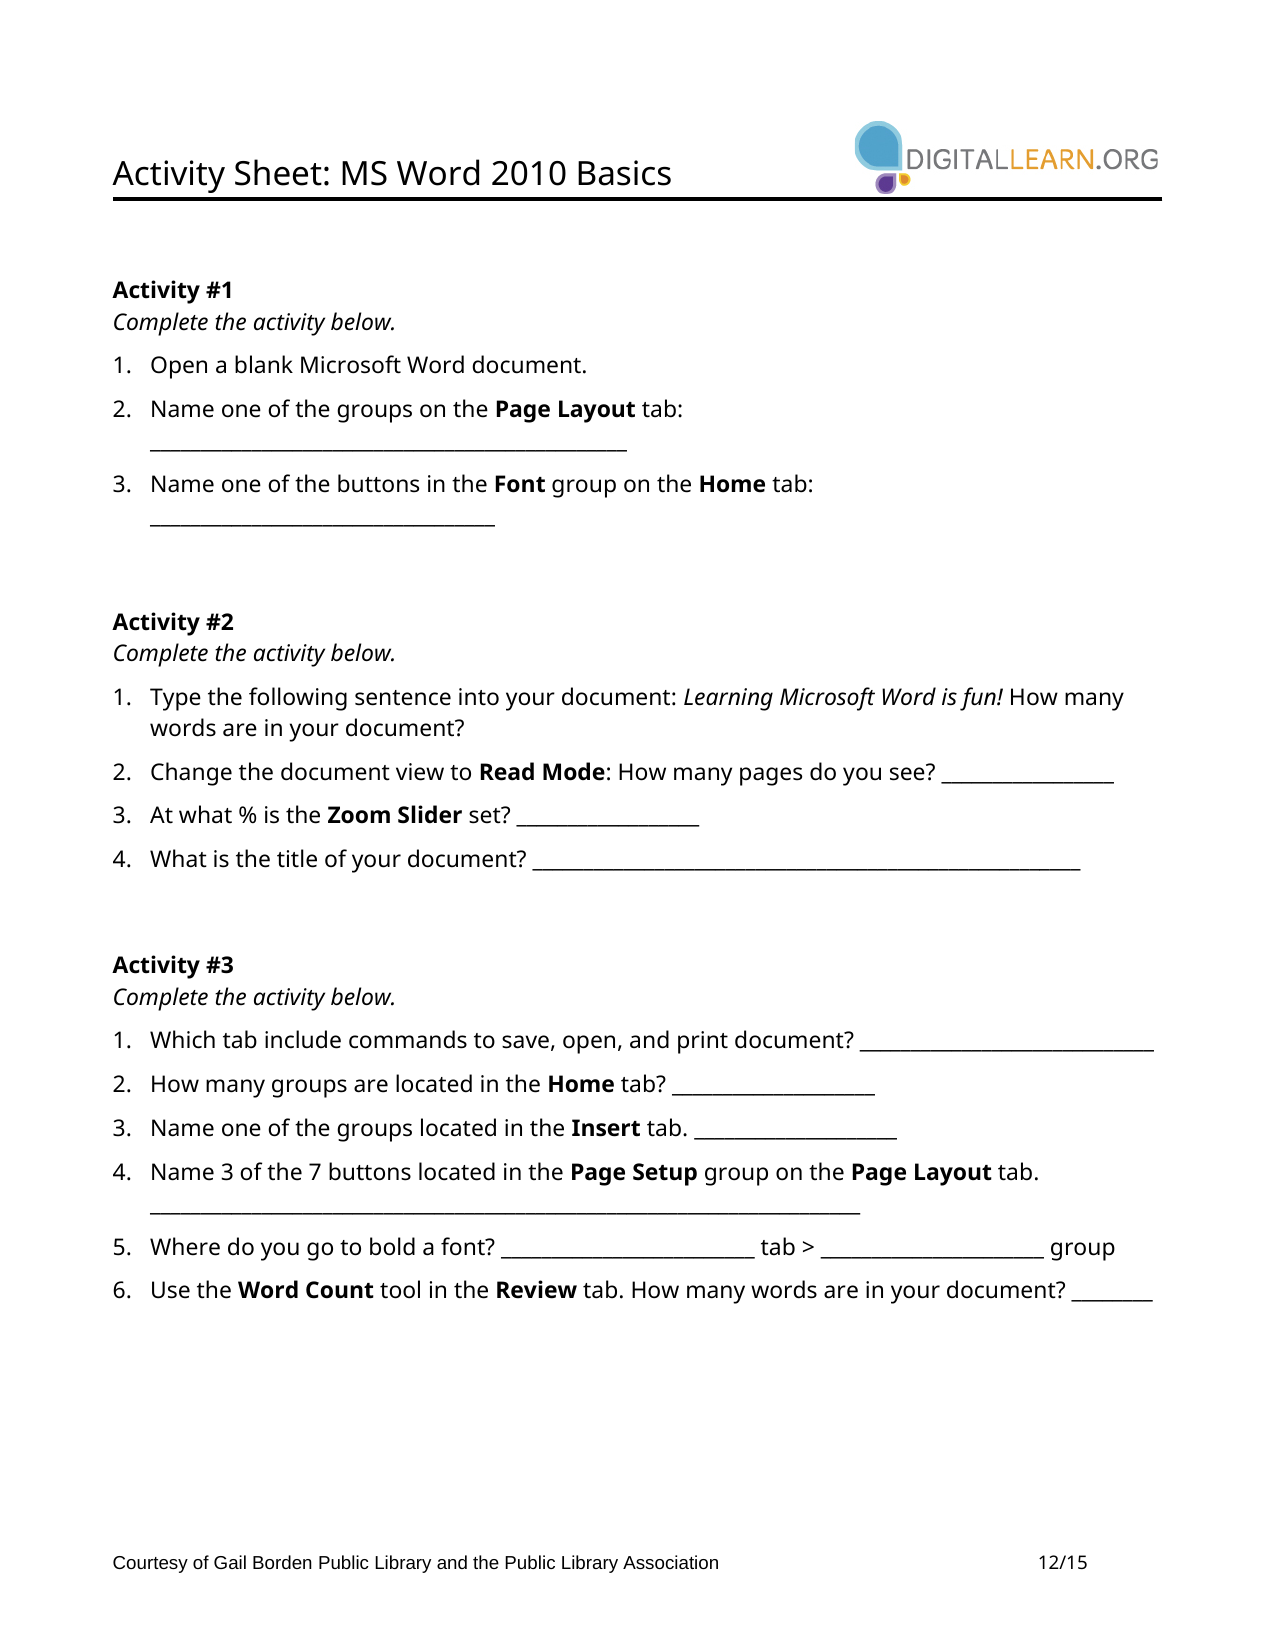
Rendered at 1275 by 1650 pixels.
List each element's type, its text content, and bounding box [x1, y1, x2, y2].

list Name one of the groups on the Page Layout tab: _______________________________________________ [112, 393, 1162, 456]
list Name one of the buttons in the Font group on the Home tab: __________________________________ [112, 468, 1162, 531]
list Where do you go to bold a font? _________________________ tab > ______________________ group [112, 1231, 1162, 1262]
text Activity #2 [112, 606, 1162, 637]
text Activity Sheet: MS Word 2010 Basics [112, 150, 1162, 201]
text Complete the activity below. [112, 981, 1162, 1012]
text Activity #1 [112, 274, 1162, 306]
list Open a blank Microsoft Word document. [112, 349, 1162, 381]
list What is the title of your document? ______________________________________________________ [112, 843, 1162, 874]
list Change the document view to Read Mode: How many pages do you see? _________________ [112, 756, 1162, 787]
list How many groups are located in the Home tab? ____________________ [112, 1068, 1162, 1099]
list Type the following sentence into your document: Learning Microsoft Word is fun! How many words are in your document? [112, 681, 1162, 743]
list Which tab include commands to save, open, and print document? _____________________________ [112, 1024, 1162, 1056]
picture [854, 121, 1158, 194]
list Name 3 of the 7 buttons located in the Page Setup group on the Page Layout tab. ______________________________________________________________________ [112, 1156, 1162, 1218]
text Complete the activity below. [112, 637, 1162, 668]
text Activity #3 [112, 949, 1162, 981]
list Use the Word Count tool in the Review tab. How many words are in your document? ________ [112, 1274, 1162, 1306]
list At what % is the Zoom Slider set? __________________ [112, 799, 1162, 831]
list Name one of the groups located in the Insert tab. ____________________ [112, 1112, 1162, 1143]
text Complete the activity below. [112, 306, 1162, 337]
